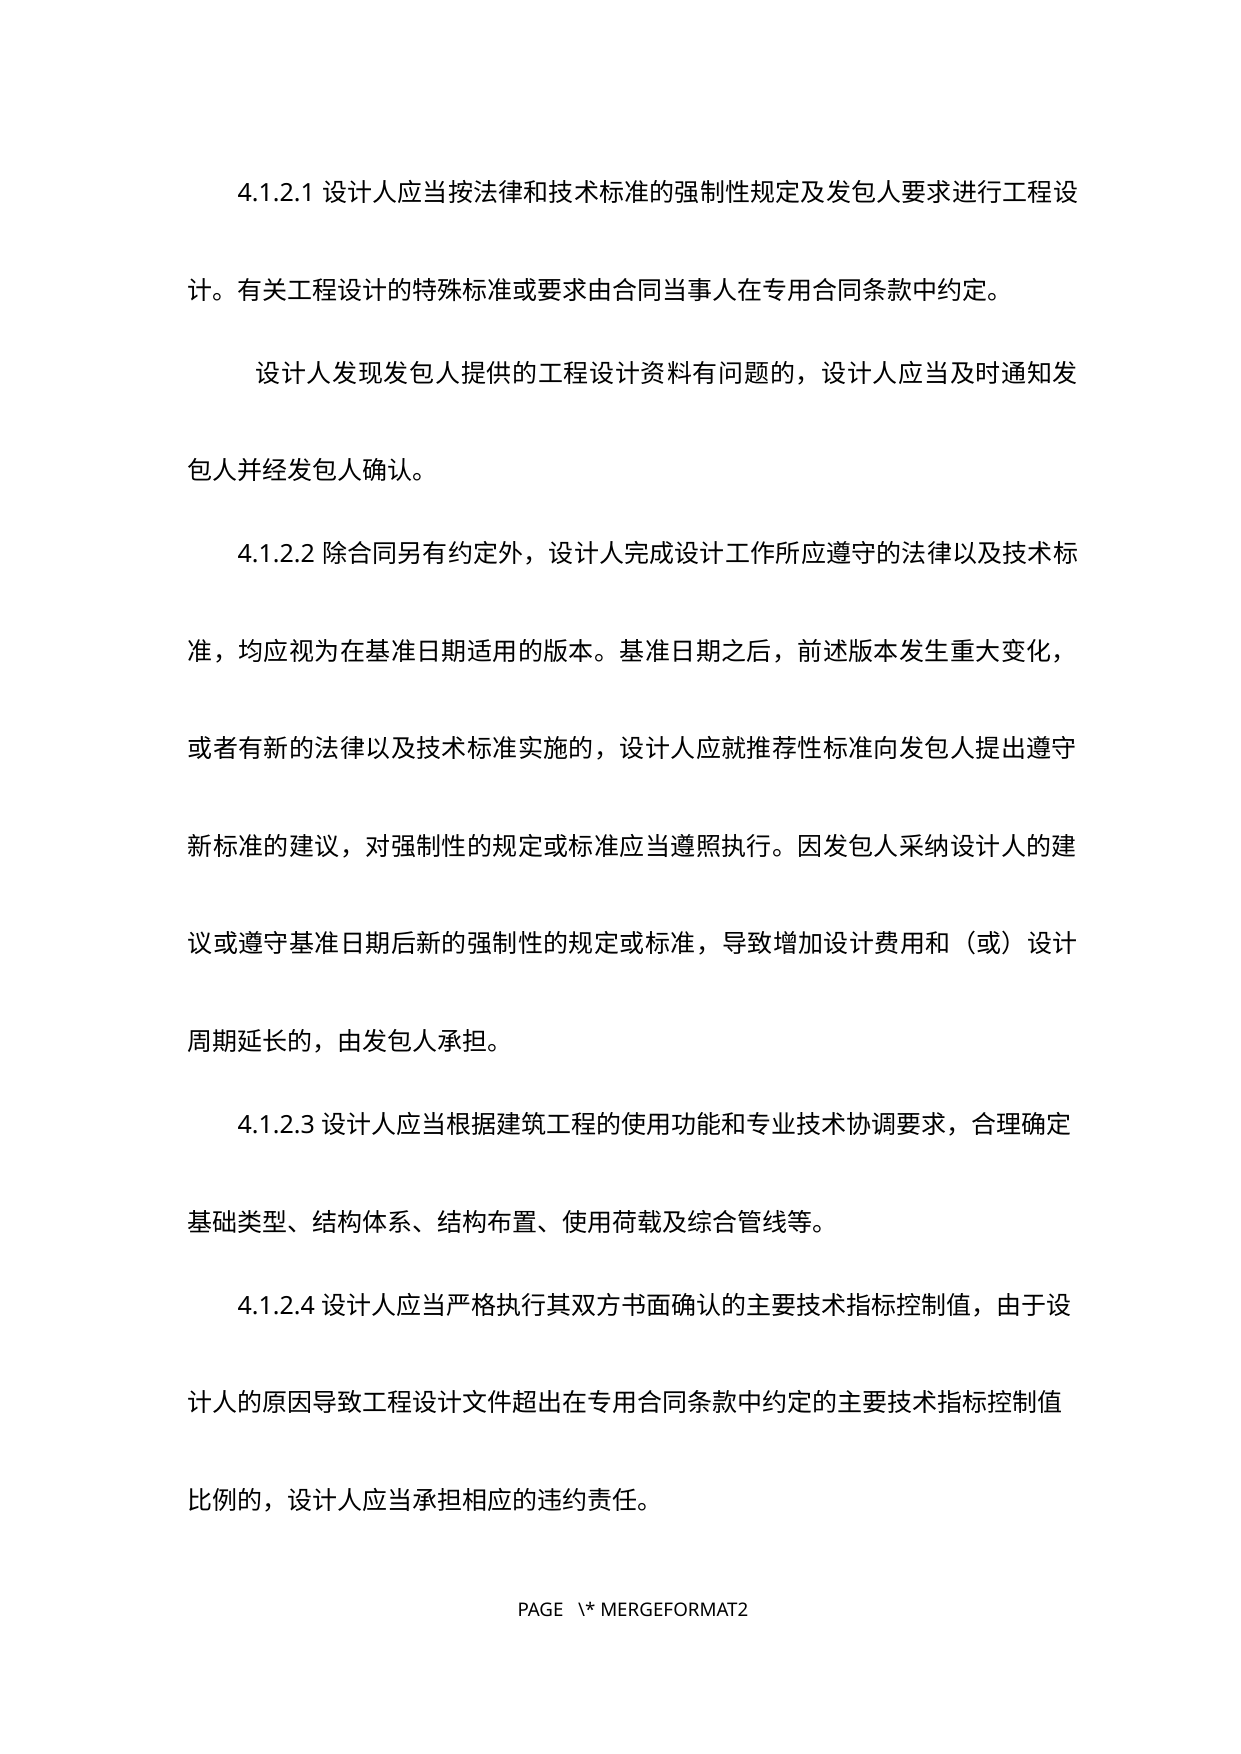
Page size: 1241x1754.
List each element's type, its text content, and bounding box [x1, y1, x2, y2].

text 4.1.2.3 设计人应当根据建筑工程的使用功能和专业技术协调要求，合理确定基础类型、结构体系、结构布置、使用荷载及综合管线等。 [187, 1090, 1078, 1253]
text 4.1.2.2 除合同另有约定外，设计人完成设计工作所应遵守的法律以及技术标准，均应视为在基准日期适用的版本。基准日期之后，前述版本发生重大变化，或者有新的法律以及技术标准实施的，设计人应就推荐性标准向发包人提出遵守新标准的建议，对强制性的规定或标准应当遵照执行。因发包人采纳设计人的建议或遵守基准日期后新的强制性的规定或标准，导致增加设计费用和（或）设计周期延长的，由发包人承担。 [187, 519, 1078, 1072]
text 设计人发现发包人提供的工程设计资料有问题的，设计人应当及时通知发包人并经发包人确认。 [187, 339, 1078, 501]
text 4.1.2.4 设计人应当严格执行其双方书面确认的主要技术指标控制值，由于设计人的原因导致工程设计文件超出在专用合同条款中约定的主要技术指标控制值比例的，设计人应当承担相应的违约责任。 [187, 1271, 1078, 1531]
subtitle 4.1.2.1 设计人应当按法律和技术标准的强制性规定及发包人要求进行工程设计。有关工程设计的特殊标准或要求由合同当事人在专用合同条款中约定。 [187, 158, 1078, 321]
